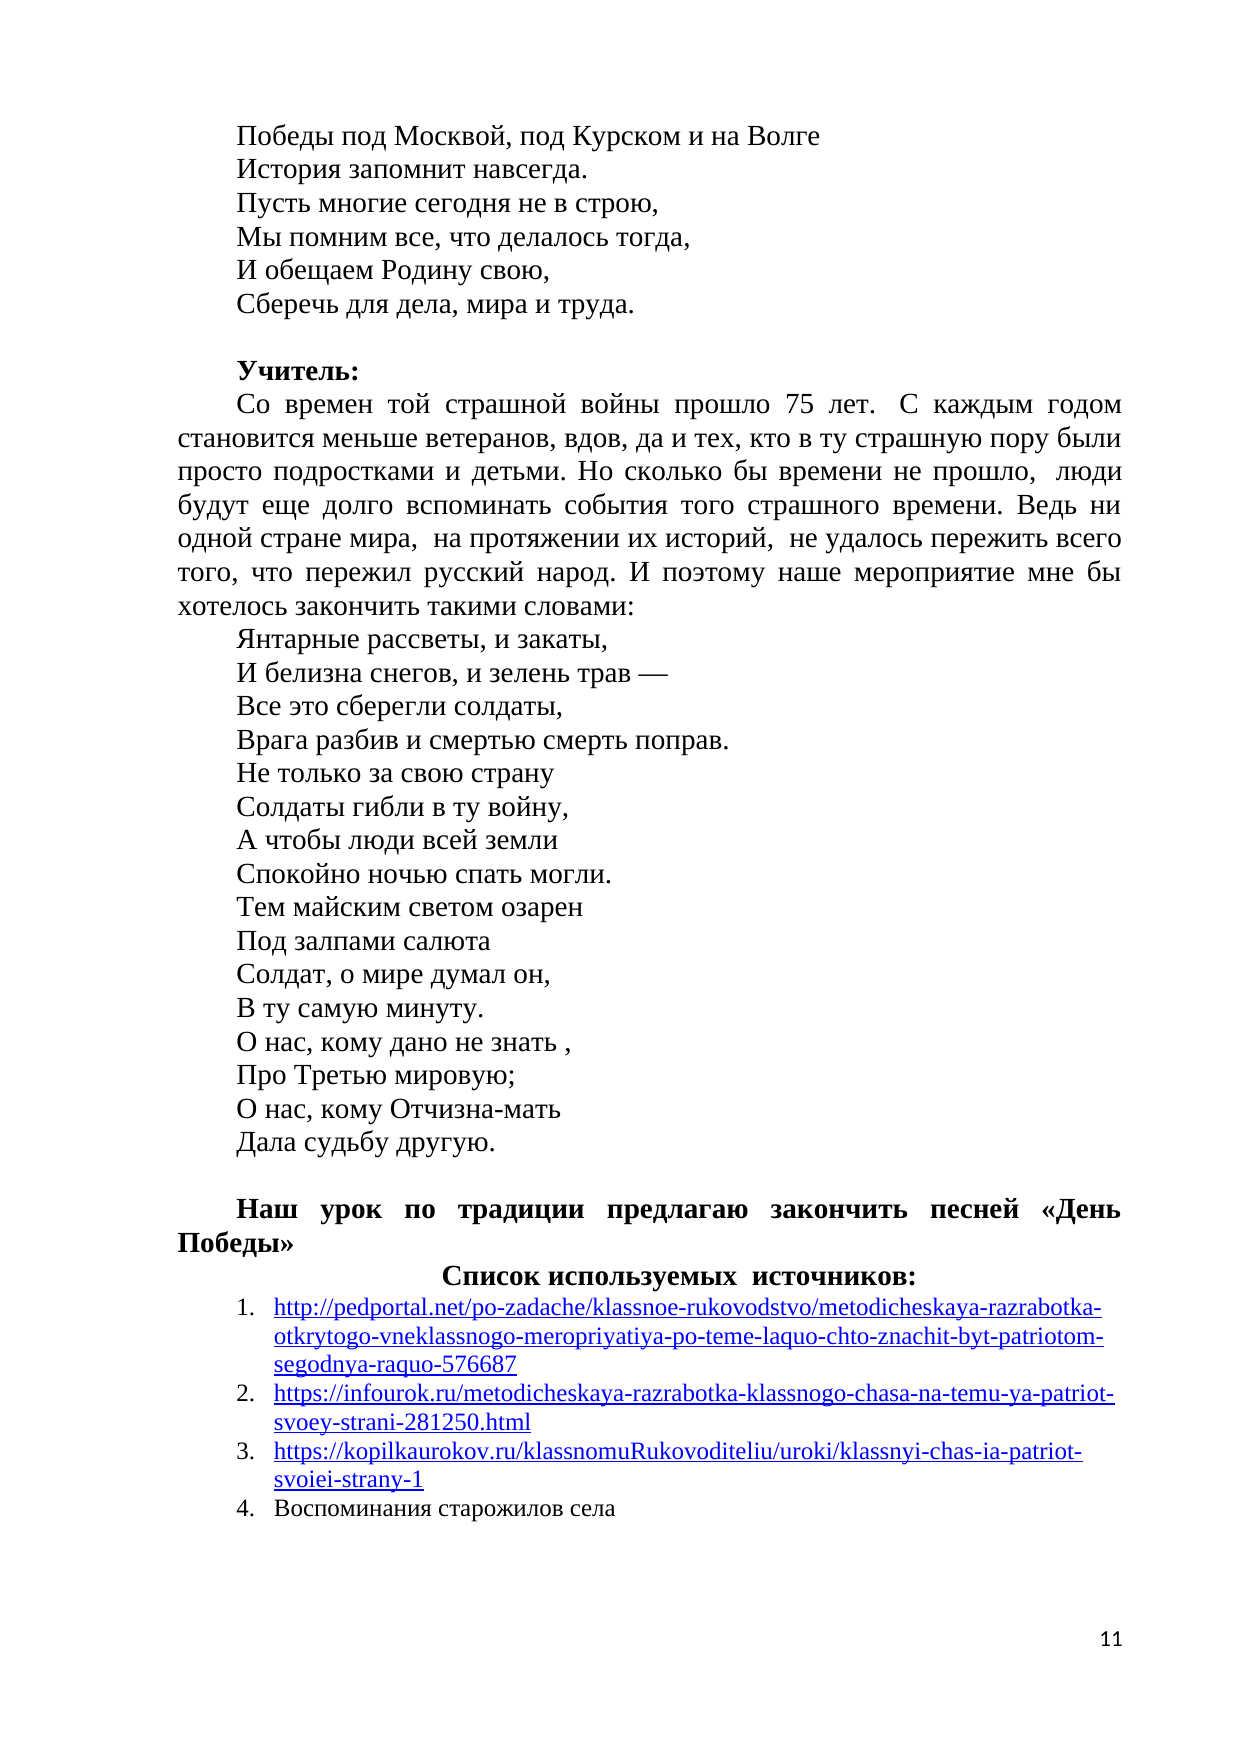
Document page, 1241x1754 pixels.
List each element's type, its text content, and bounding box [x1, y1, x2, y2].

text Не только за свою страну [177, 755, 1122, 789]
text Победы под Москвой, под Курском и на Волге [177, 118, 1122, 152]
text Сберечь для дела, мира и труда. [177, 286, 1122, 319]
text Тем майским светом озарен [177, 889, 1122, 923]
list https://kopilkaurokov.ru/klassnomuRukovoditeliu/uroki/klassnyi-chas-ia-patriot-svoiei-strany-1 [236, 1436, 1122, 1493]
text Учитель: [177, 353, 1122, 386]
text А чтобы люди всей земли [177, 822, 1122, 856]
list https://infourok.ru/metodicheskaya-razrabotka-klassnogo-chasa-na-temu-ya-patriot-svoey-strani-281250.html [236, 1378, 1122, 1436]
text Список используемых источников: [177, 1258, 1122, 1292]
list http://pedportal.net/po-zadache/klassnoe-rukovodstvo/metodicheskaya-razrabotka-otkrytogo-vneklassnogo-meropriyatiya-po-teme-laquo-chto-znachit-byt-patriotom-segodnya-raquo-576687 [236, 1292, 1122, 1378]
text Врага разбив и смертью смерть поправ. [177, 722, 1122, 755]
text И обещаем Родину свою, [177, 252, 1122, 286]
text История запомнит навсегда. [177, 152, 1122, 185]
text Про Третью мировую; [177, 1057, 1122, 1091]
list Воспоминания старожилов села [236, 1493, 1122, 1522]
text Мы помним все, что делалось тогда, [177, 219, 1122, 252]
text Спокойно ночью спать могли. [177, 856, 1122, 889]
text Солдаты гибли в ту войну, [177, 789, 1122, 822]
text Наш урок по традиции предлагаю закончить песней «День Победы» [177, 1191, 1122, 1258]
text Солдат, о мире думал он, [177, 957, 1122, 990]
text Все это сберегли солдаты, [177, 688, 1122, 722]
text Дала судьбу другую. [177, 1124, 1122, 1158]
text В ту самую минуту. [177, 990, 1122, 1024]
text Пусть многие сегодня не в строю, [177, 185, 1122, 219]
text О нас, кому Отчизна-мать [177, 1091, 1122, 1124]
text Со времен той страшной войны прошло 75 лет. С каждым годом становится меньше ветеранов, вдов, да и тех, кто в ту страшную пору были просто подростками и детьми. Но сколько бы времени не прошло, люди будут еще долго вспоминать события того страшного времени. Ведь ни одной стране мира, на протяжении их историй, не удалось пережить всего того, что пережил русский народ. И поэтому наше мероприятие мне бы хотелось закончить такими словами: [177, 386, 1122, 621]
text О нас, кому дано не знать , [177, 1024, 1122, 1057]
text Янтарные рассветы, и закаты, [177, 621, 1122, 655]
text И белизна снегов, и зелень трав — [177, 655, 1122, 688]
text Под залпами салюта [177, 923, 1122, 957]
